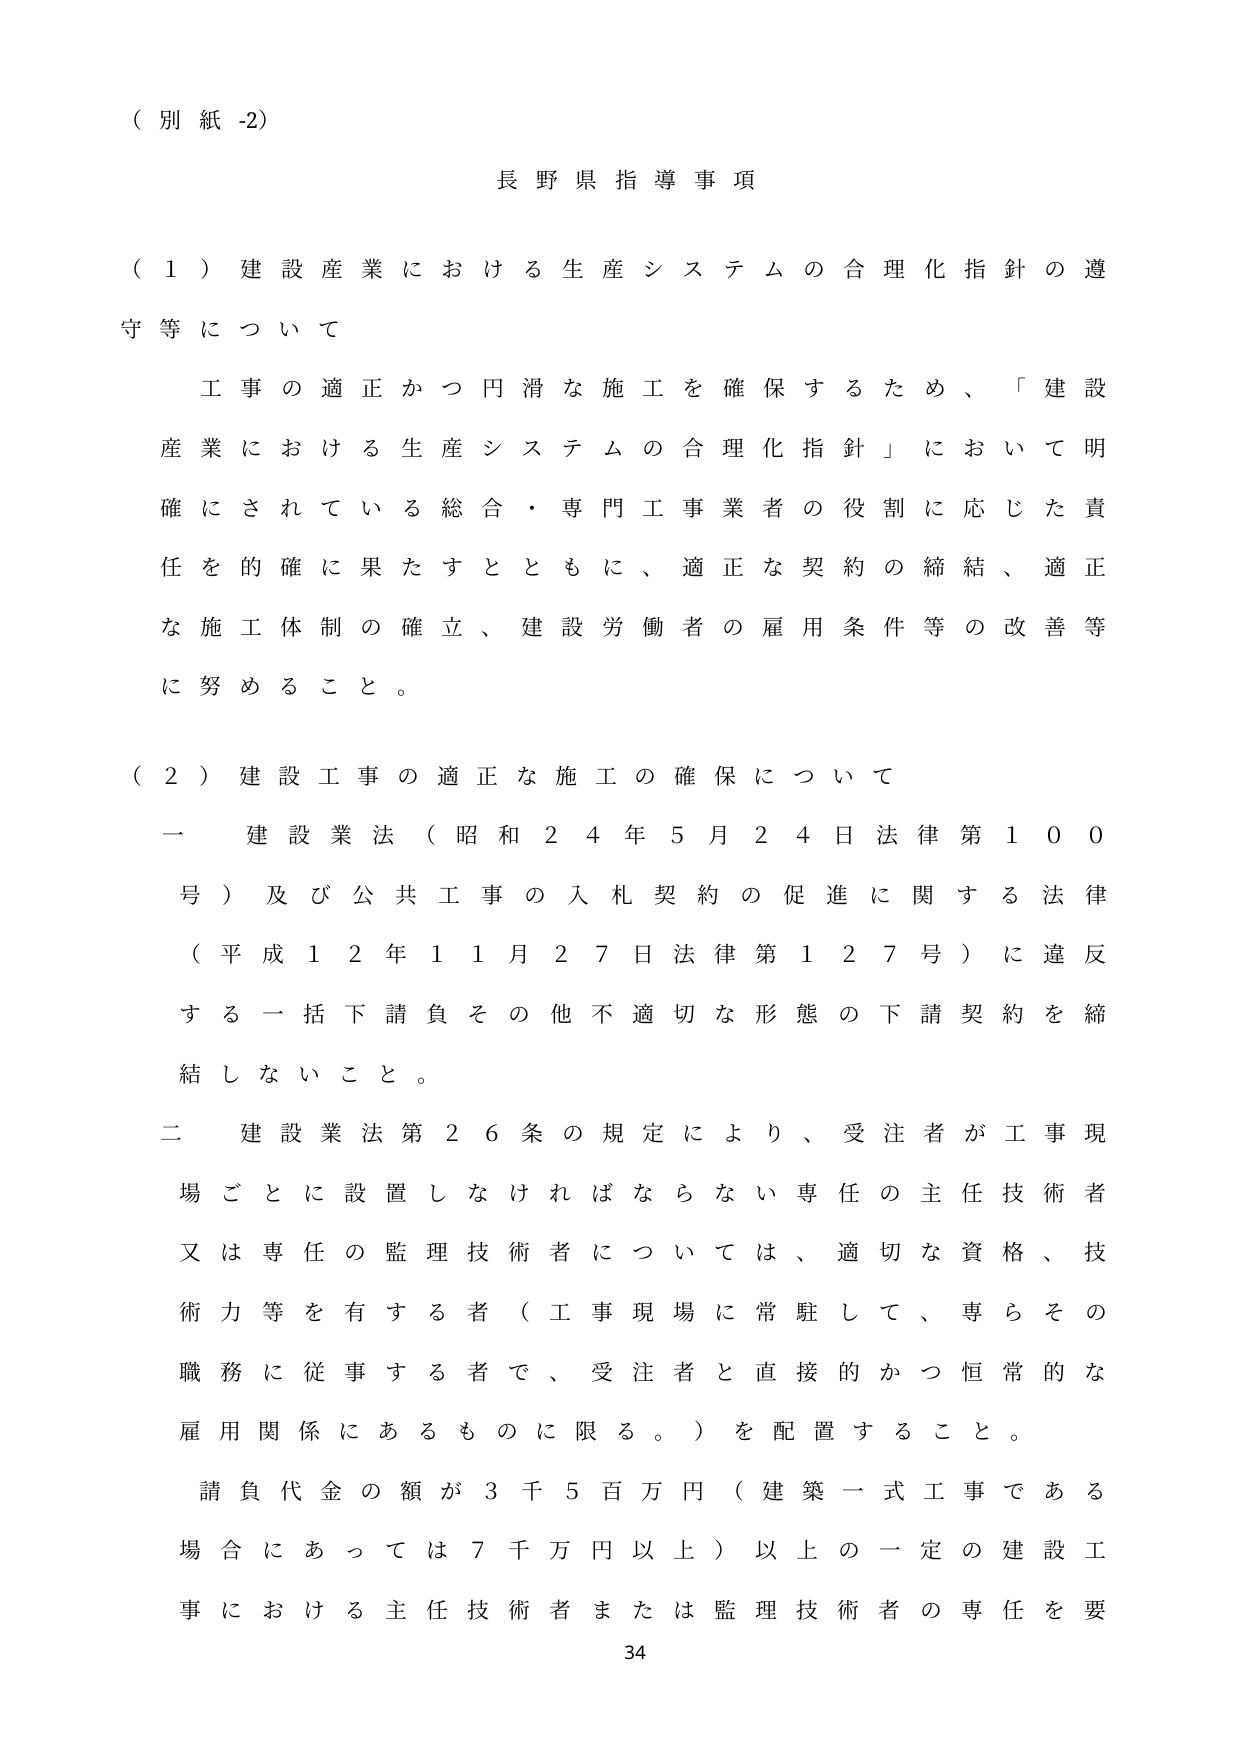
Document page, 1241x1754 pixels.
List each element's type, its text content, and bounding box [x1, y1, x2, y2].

text 二 建設業法第２６条の規定により、受注者が工事現場ごとに設置しなければならない専任の主任技術者又は専任の監理技術者については、適切な資格、技術力等を有する者（工事現場に常駐して、専らその職務に従事する者で、受注者と直接的かつ恒常的な雇用関係にあるものに限る。）を配置すること。 [140, 1102, 1126, 1460]
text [160, 1460, 1126, 1639]
text 長野県指導事項 [120, 149, 1149, 209]
text （別紙-2） [120, 89, 1149, 149]
text （２）建設工事の適正な施工の確保について [120, 745, 1126, 804]
text 一 建設業法（昭和２４年５月２４日法律第１００号）及び公共工事の入札契約の促進に関する法律（平成１２年１１月２７日法律第１２７号）に違反する一括下請負その他不適切な形態の下請契約を締結しないこと。 [120, 804, 1126, 1102]
text （１）建設産業における生産システムの合理化指針の遵守等について [120, 238, 1126, 358]
text 工事の適正かつ円滑な施工を確保するため、「建設産業における生産システムの合理化指針」において明確にされている総合・専門工事業者の役割に応じた責任を的確に果たすとともに、適正な契約の締結、適正な施工体制の確立、建設労働者の雇用条件等の改善等に努めること。 [120, 358, 1126, 715]
